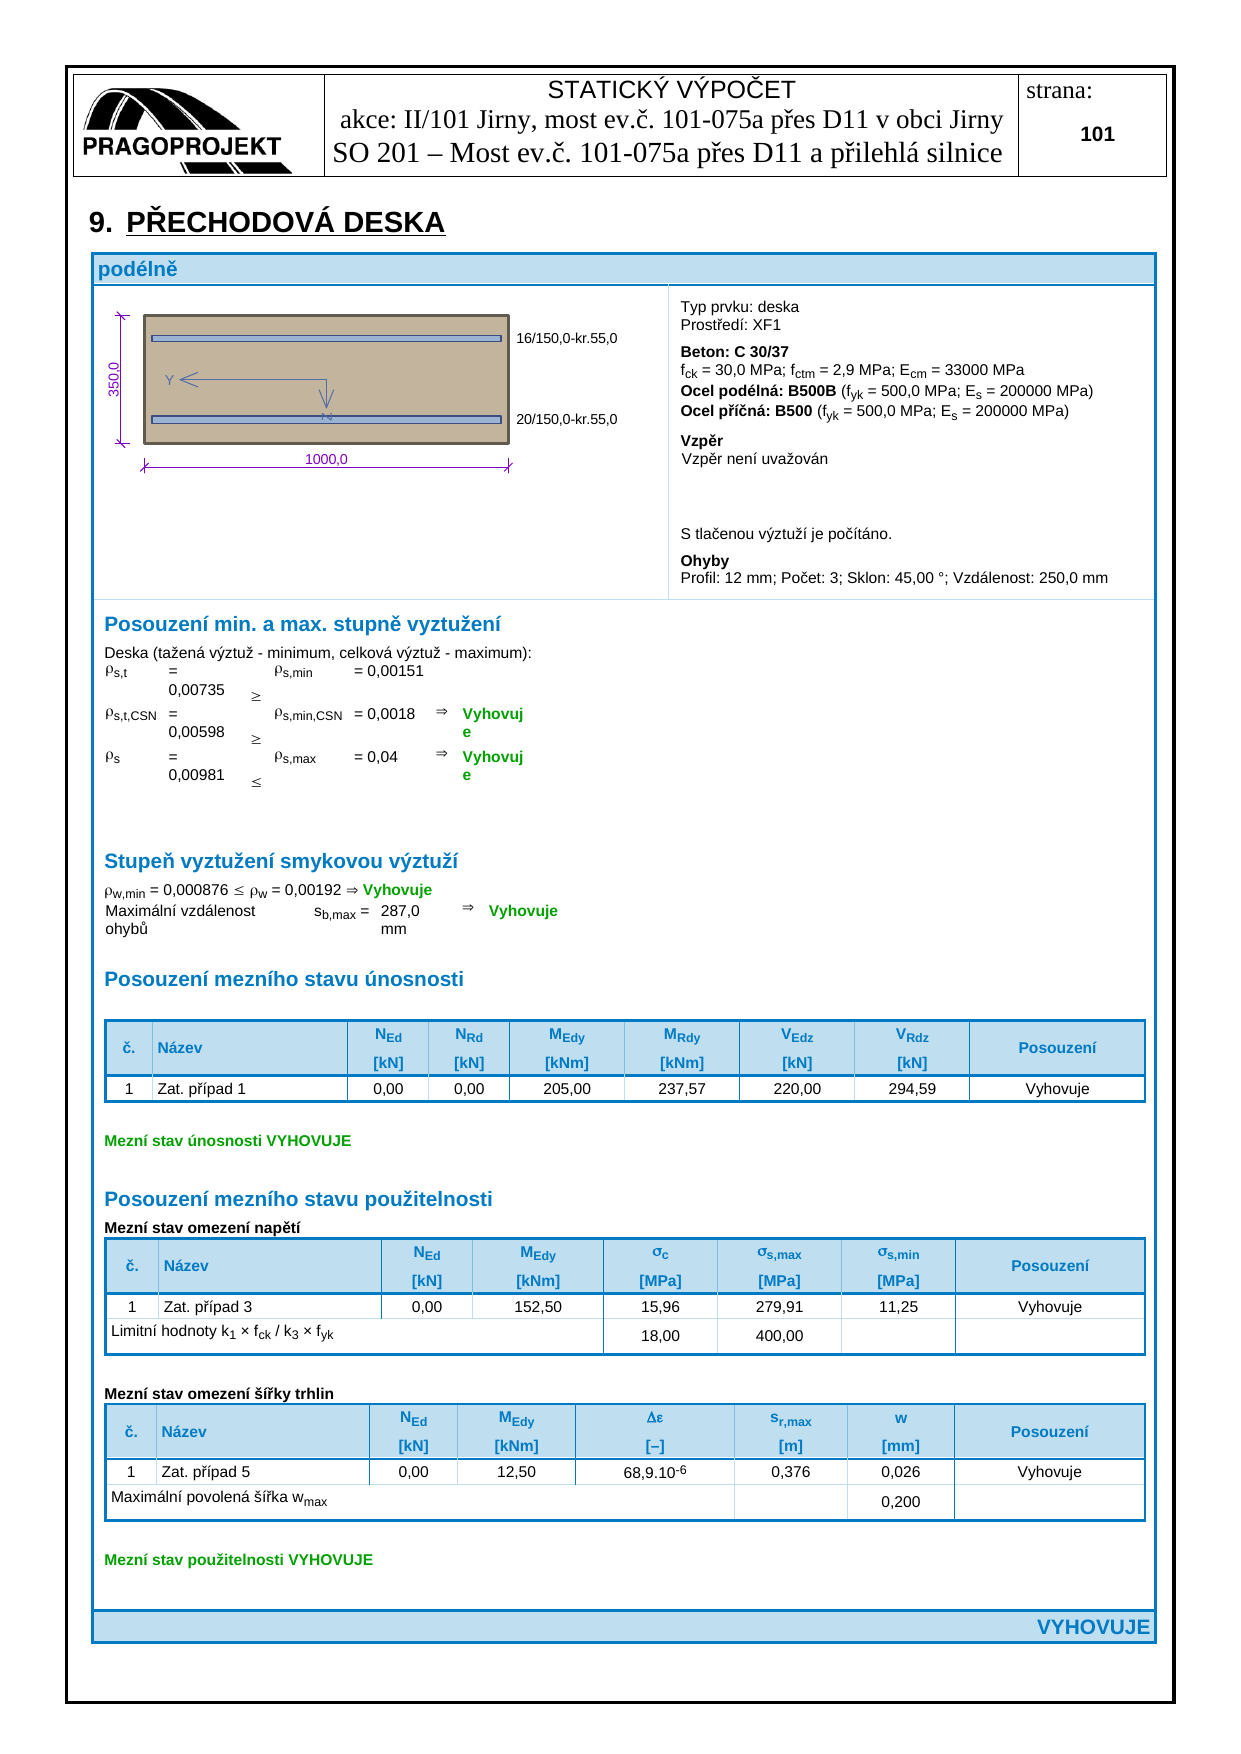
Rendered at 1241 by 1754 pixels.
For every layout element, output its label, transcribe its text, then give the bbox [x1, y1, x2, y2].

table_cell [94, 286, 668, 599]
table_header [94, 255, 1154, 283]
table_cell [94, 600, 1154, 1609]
picture [82, 88, 293, 174]
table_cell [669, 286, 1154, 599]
subtitle přechodová deska [89, 206, 1152, 239]
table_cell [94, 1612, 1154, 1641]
